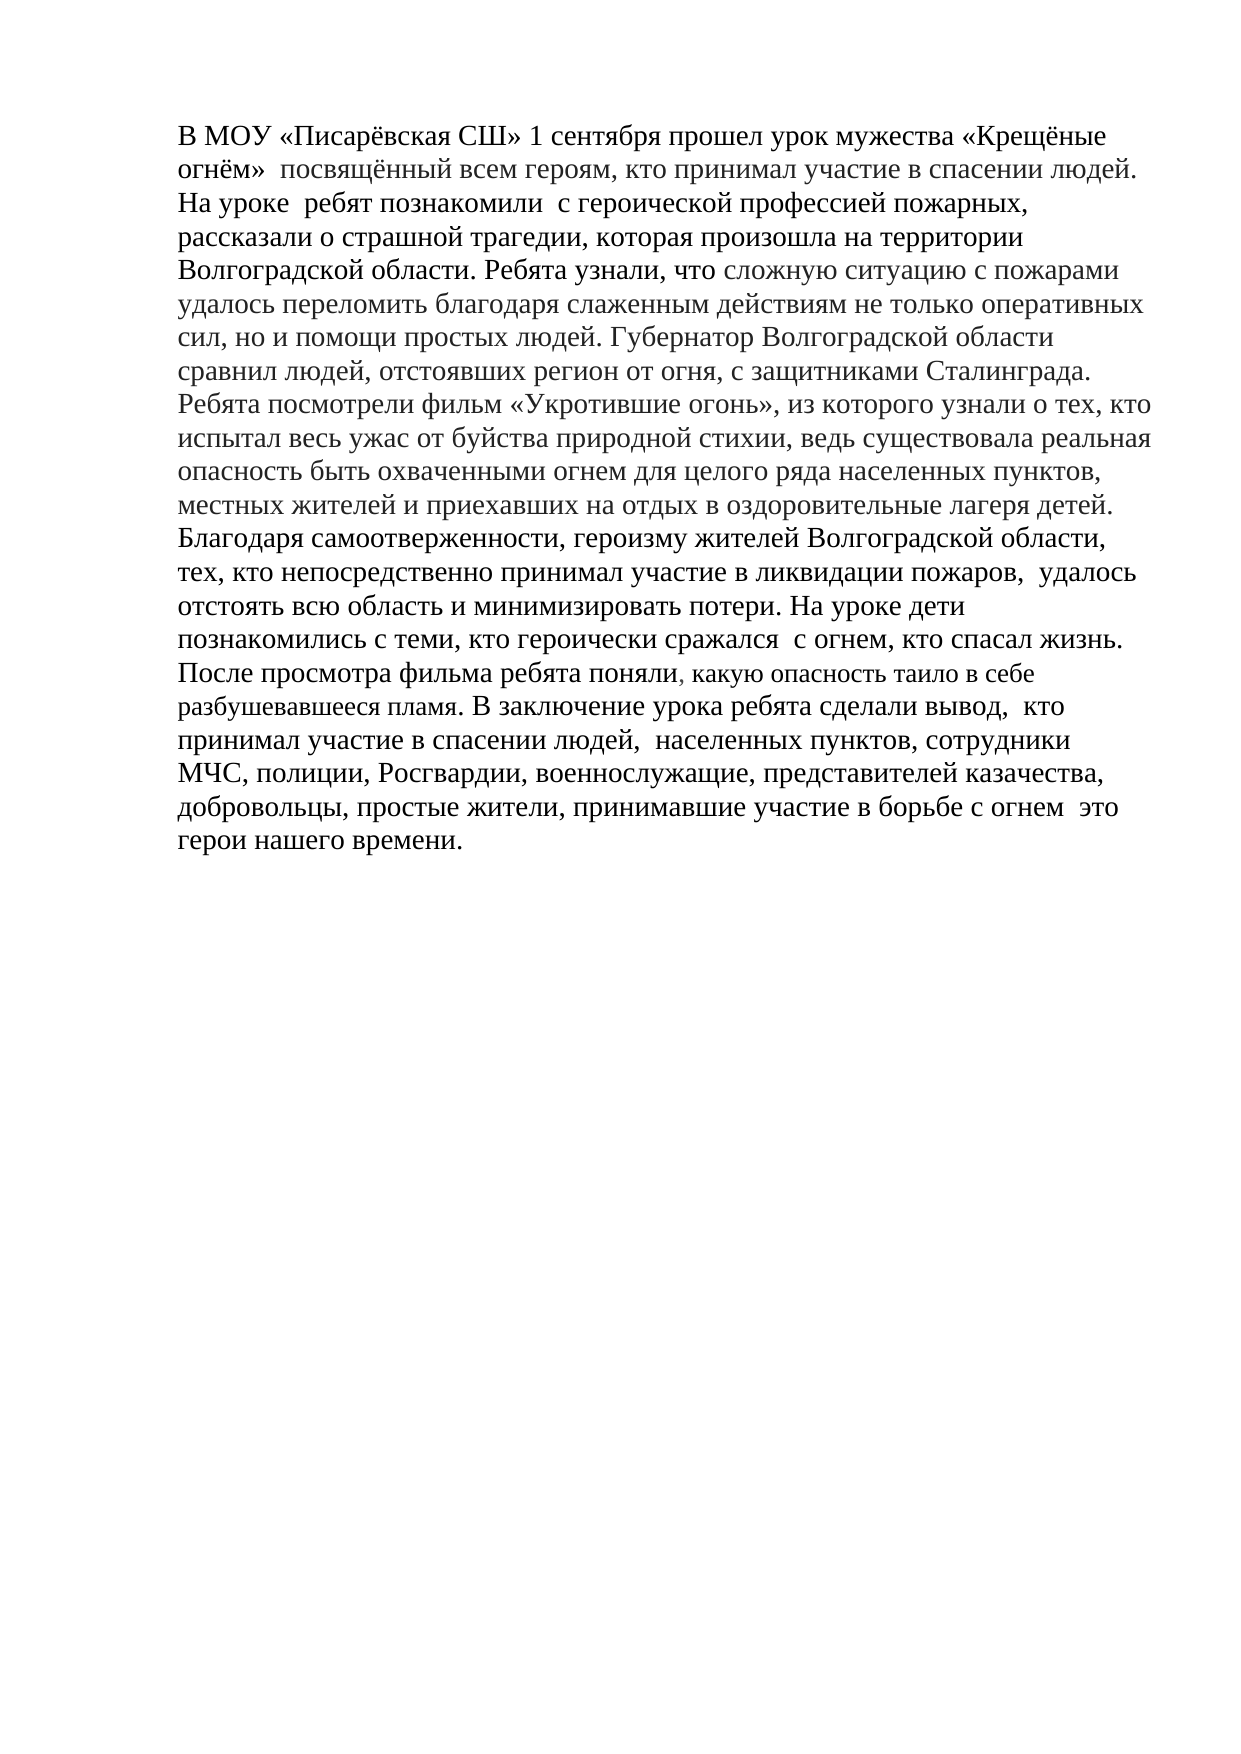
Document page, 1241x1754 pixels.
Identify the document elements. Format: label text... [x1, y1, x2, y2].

text В МОУ «Писарёвская СШ» 1 сентября прошел урок мужества «Крещёные огнём» посвящённый всем героям, кто принимал участие в спасении людей. На уроке ребят познакомили с героической профессией пожарных, рассказали о страшной трагедии, которая произошла на территории Волгоградской области. Ребята узнали, что сложную ситуацию с пожарами удалось переломить благодаря слаженным действиям не только оперативных сил, но и помощи простых людей. Губернатор Волгоградской области сравнил людей, отстоявших регион от огня, с защитниками Сталинграда. Ребята посмотрели фильм «Укротившие огонь», из которого узнали о тех, кто испытал весь ужас от буйства природной стихии, ведь существовала реальная опасность быть охваченными огнем для целого ряда населенных пунктов, местных жителей и приехавших на отдых в оздоровительные лагеря детей. Благодаря самоотверженности, героизму жителей Волгоградской области, тех, кто непосредственно принимал участие в ликвидации пожаров, удалось отстоять всю область и минимизировать потери. На уроке дети познакомились с теми, кто героически сражался с огнем, кто спасал жизнь. После просмотра фильма ребята поняли, какую опасность таило в себе разбушевавшееся пламя. В заключение урока ребята сделали вывод, кто принимал участие в спасении людей, населенных пунктов, сотрудники МЧС, полиции, Росгвардии, военнослужащие, представителей казачества, добровольцы, простые жители, принимавшие участие в борьбе с огнем это герои нашего времени. [177, 118, 1152, 856]
